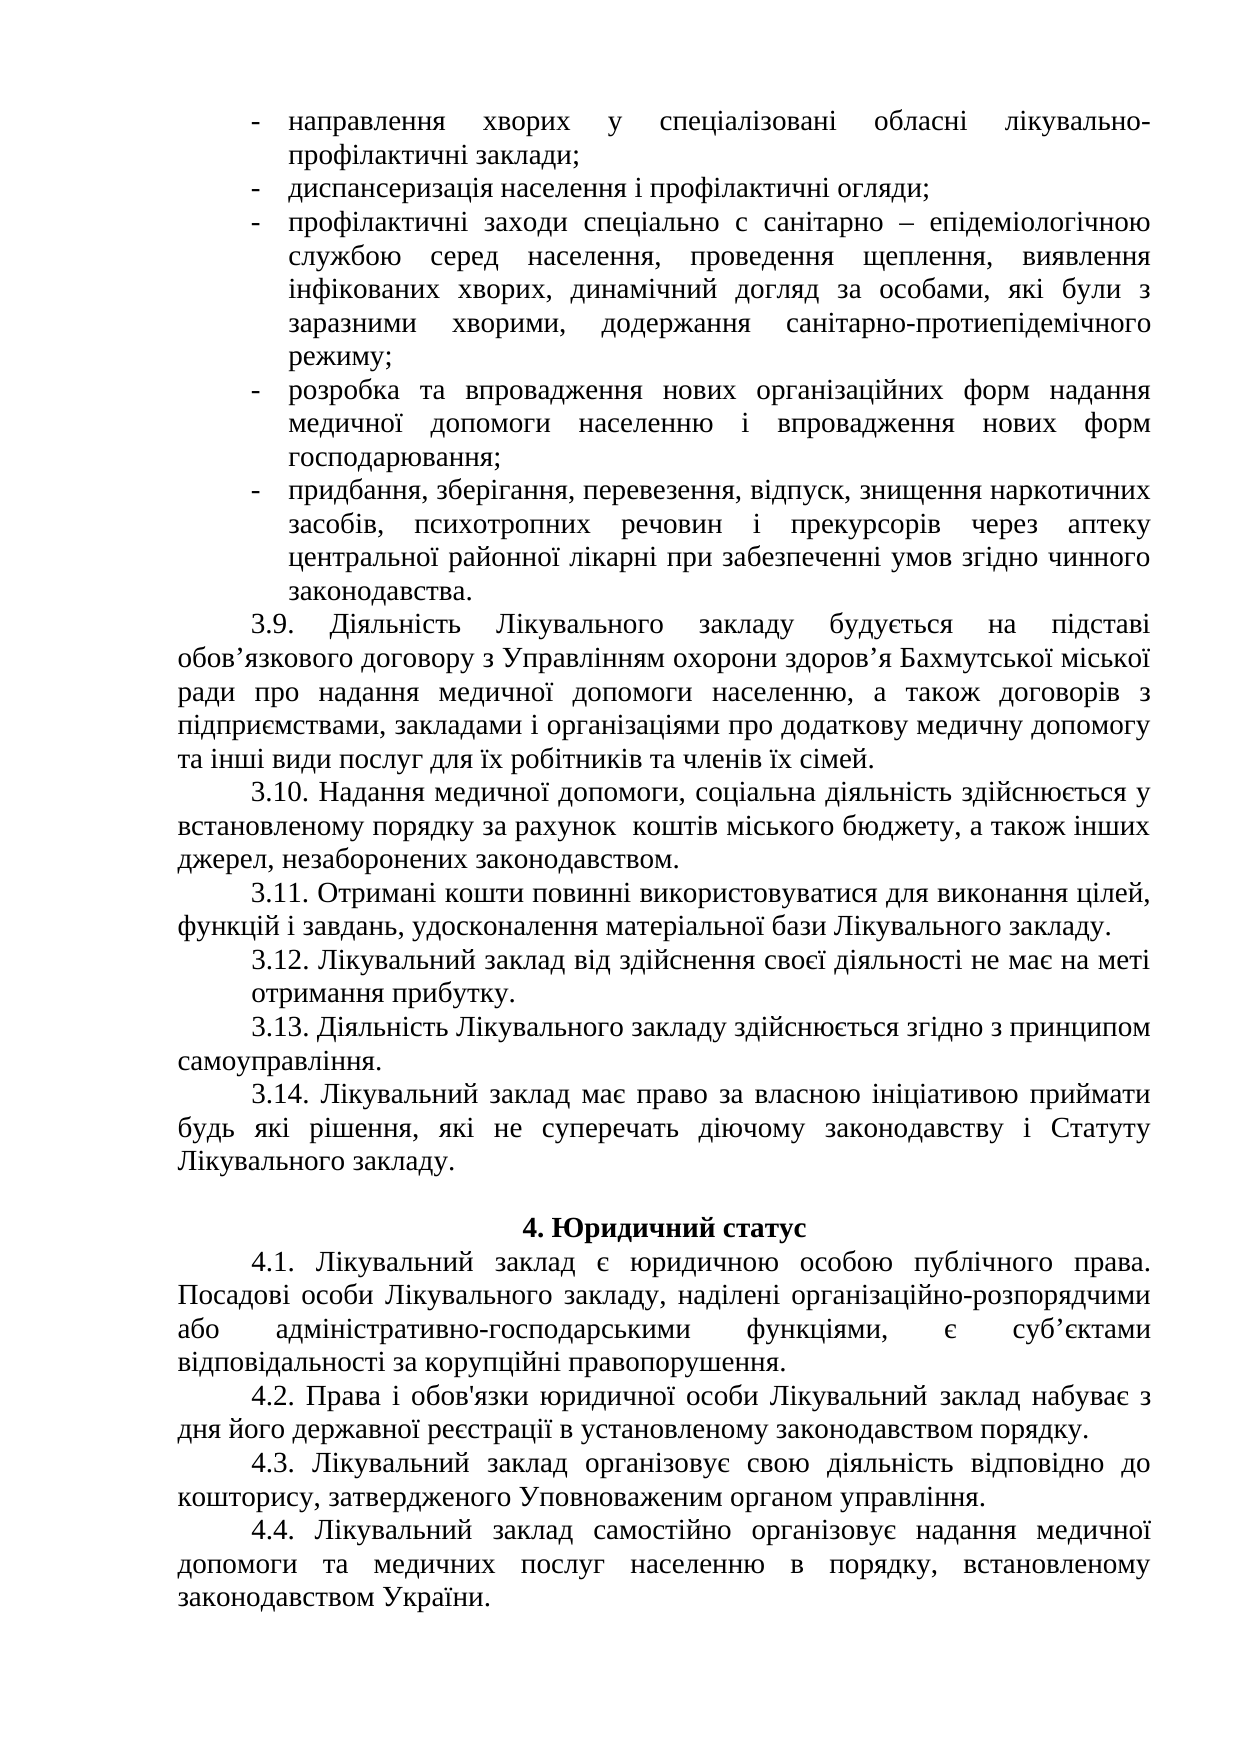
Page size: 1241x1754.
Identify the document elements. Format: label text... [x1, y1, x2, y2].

text 3.11. Отримані кошти повинні використовуватися для виконання цілей, функцій і завдань, удосконалення матеріальної бази Лікувального закладу. [177, 875, 1152, 942]
list направлення хворих у спеціалізовані обласні лікувально-профілактичні заклади; [251, 103, 1152, 171]
text 3.9. Діяльність Лікувального закладу будується на підставі обов’язкового договору з Управлінням охорони здоров’я Бахмутської міської ради про надання медичної допомоги населенню, а також договорів з підприємствами, закладами і організаціями про додаткову медичну допомогу та інші види послуг для їх робітників та членів їх сімей. [177, 607, 1152, 774]
text 4.1. Лікувальний заклад є юридичною особою публічного права. Посадові особи Лікувального закладу, наділені організаційно-розпорядчими або адміністративно-господарськими функціями, є суб’єктами відповідальності за корупційні правопорушення. [177, 1244, 1152, 1378]
text 3.13. Діяльність Лікувального закладу здійснюється згідно з принципом самоуправління. [177, 1009, 1152, 1076]
text 4.4. Лікувальний заклад самостійно організовує надання медичної допомоги та медичних послуг населенню в порядку, встановленому законодавством України. [177, 1512, 1152, 1613]
list розробка та впровадження нових організаційних форм надання медичної допомоги населенню і впровадження нових форм господарювання; [251, 372, 1152, 472]
list придбання, зберігання, перевезення, відпуск, знищення наркотичних засобів, психотропних речовин і прекурсорів через аптеку центральної районної лікарні при забезпеченні умов згідно чинного законодавства. [251, 472, 1152, 607]
text 3.14. Лікувальний заклад має право за власною ініціативою приймати будь які рішення, які не суперечать діючому законодавству і Статуту Лікувального закладу. [177, 1076, 1152, 1177]
text 4.2. Права і обов'язки юридичної особи Лікувальний заклад набуває з дня його державної реєстрації в установленому законодавством порядку. [177, 1378, 1152, 1445]
text 3.12. Лікувальний заклад від здійснення своєї діяльності не має на меті отримання прибутку. [251, 942, 1152, 1009]
text 4. Юридичний статус [177, 1210, 1152, 1244]
list диспансеризація населення і профілактичні огляди; [251, 171, 1152, 204]
text 4.3. Лікувальний заклад організовує свою діяльність відповідно до кошторису, затвердженого Уповноваженим органом управління. [177, 1445, 1152, 1512]
text 3.10. Надання медичної допомоги, соціальна діяльність здійснюється у встановленому порядку за рахунок коштів міського бюджету, а також інших джерел, незаборонених законодавством. [177, 774, 1152, 875]
list профілактичні заходи спеціально с санітарно – епідеміологічною службою серед населення, проведення щеплення, виявлення інфікованих хворих, динамічний догляд за особами, які були з заразними хворими, додержання санітарно-протиепідемічного режиму; [251, 204, 1152, 372]
